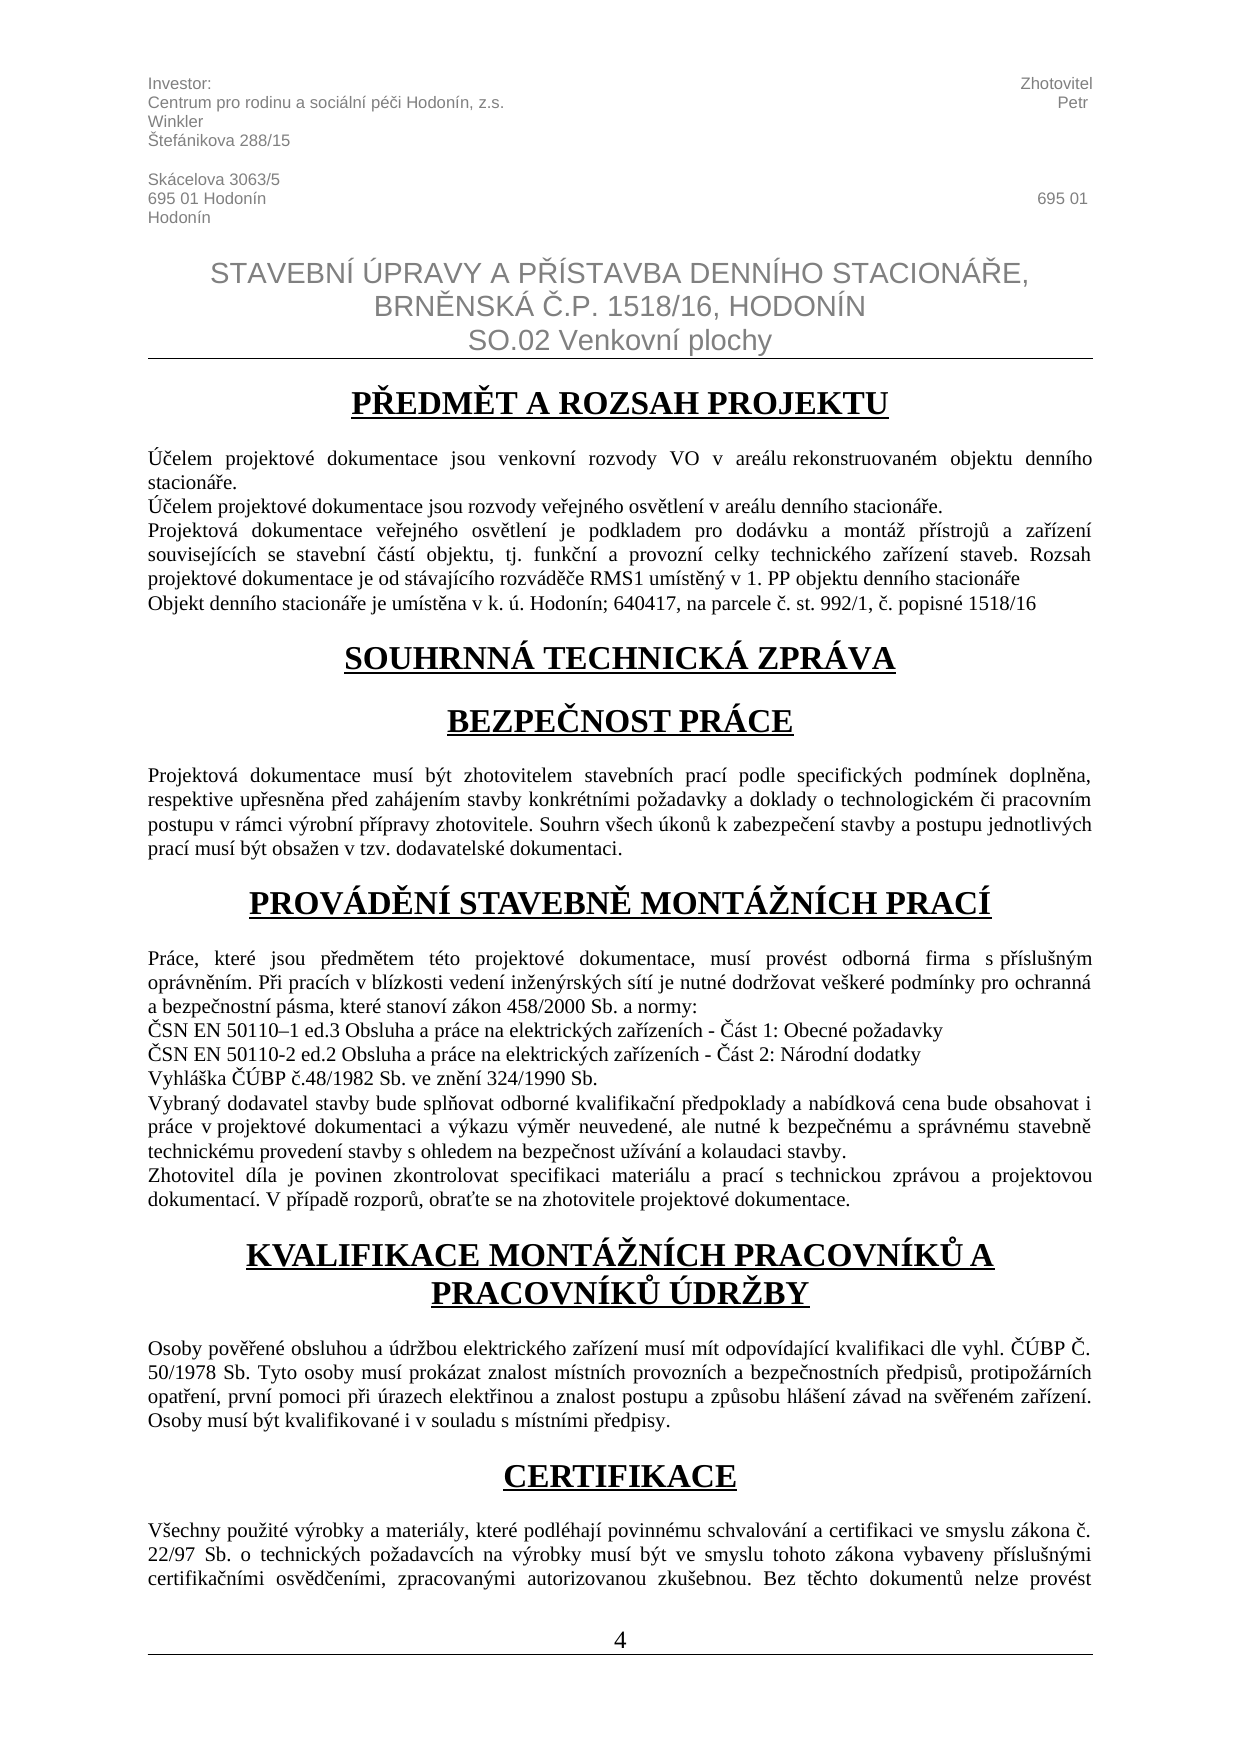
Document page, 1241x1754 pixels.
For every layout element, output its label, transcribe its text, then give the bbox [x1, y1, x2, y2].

text Účelem projektové dokumentace jsou rozvody veřejného osvětlení v areálu denního stacionáře. [148, 494, 1093, 518]
text Objekt denního stacionáře je umístěna v k. ú. Hodonín; 640417, na parcele č. st. 992/1, č. popisné 1518/16 [148, 590, 1093, 614]
text Zhotovitel díla je povinen zkontrolovat specifikaci materiálu a prací s technickou zprávou a projektovou dokumentací. V případě rozporů, obraťte se na zhotovitele projektové dokumentace. [148, 1163, 1093, 1211]
subtitle KVALIFIKACE MONTÁŽNÍCH PRACOVNÍKŮ A PRACOVNÍKŮ ÚDRŽBY [148, 1235, 1093, 1311]
text Projektová dokumentace musí být zhotovitelem stavebních prací podle specifických podmínek doplněna, respektive upřesněna před zahájením stavby konkrétními požadavky a doklady o technologickém či pracovním postupu v rámci výrobní přípravy zhotovitele. Souhrn všech úkonů k zabezpečení stavby a postupu jednotlivých prací musí být obsažen v tzv. dodavatelské dokumentaci. [148, 763, 1093, 859]
text ČSN EN 50110–1 ed.3 Obsluha a práce na elektrických zařízeních - Část 1: Obecné požadavky [148, 1018, 1093, 1042]
text Projektová dokumentace veřejného osvětlení je podkladem pro dodávku a montáž přístrojů a zařízení souvisejících se stavební částí objektu, tj. funkční a provozní celky technického zařízení staveb. Rozsah projektové dokumentace je od stávajícího rozváděče RMS1 umístěný v 1. PP objektu denního stacionáře [148, 518, 1093, 590]
text Vybraný dodavatel stavby bude splňovat odborné kvalifikační předpoklady a nabídková cena bude obsahovat i práce v projektové dokumentaci a výkazu výměr neuvedené, ale nutné k bezpečnému a správnému stavebně technickému provedení stavby s ohledem na bezpečnost užívání a kolaudaci stavby. [148, 1090, 1093, 1163]
subtitle PROVÁDĚNÍ STAVEBNĚ MONTÁŽNÍCH PRACÍ [148, 884, 1093, 922]
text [148, 1518, 1093, 1590]
text Účelem projektové dokumentace jsou venkovní rozvody VO v areálu rekonstruovaném objektu denního stacionáře. [148, 446, 1093, 494]
subtitle CERTIFIKACE [148, 1456, 1093, 1494]
text Práce, které jsou předmětem této projektové dokumentace, musí provést odborná firma s příslušným oprávněním. Při pracích v blízkosti vedení inženýrských sítí je nutné dodržovat veškeré podmínky pro ochranná a bezpečnostní pásma, které stanoví zákon 458/2000 Sb. a normy: [148, 946, 1093, 1018]
text ČSN EN 50110-2 ed.2 Obsluha a práce na elektrických zařízeních - Část 2: Národní dodatky [148, 1042, 1093, 1066]
subtitle PŘEDMĚT A ROZSAH PROJEKTU [148, 384, 1093, 422]
subtitle BEZPEČNOST PRÁCE [148, 701, 1093, 739]
text Vyhláška ČÚBP č.48/1982 Sb. ve znění 324/1990 Sb. [148, 1066, 1093, 1090]
subtitle SOUHRNNÁ TECHNICKÁ ZPRÁVA [148, 638, 1093, 677]
text Osoby pověřené obsluhou a údržbou elektrického zařízení musí mít odpovídající kvalifikaci dle vyhl. ČÚBP Č. 50/1978 Sb. Tyto osoby musí prokázat znalost místních provozních a bezpečnostních předpisů, protipožárních opatření, první pomoci při úrazech elektřinou a znalost postupu a způsobu hlášení závad na svěřeném zařízení. Osoby musí být kvalifikované i v souladu s místními předpisy. [148, 1336, 1093, 1432]
